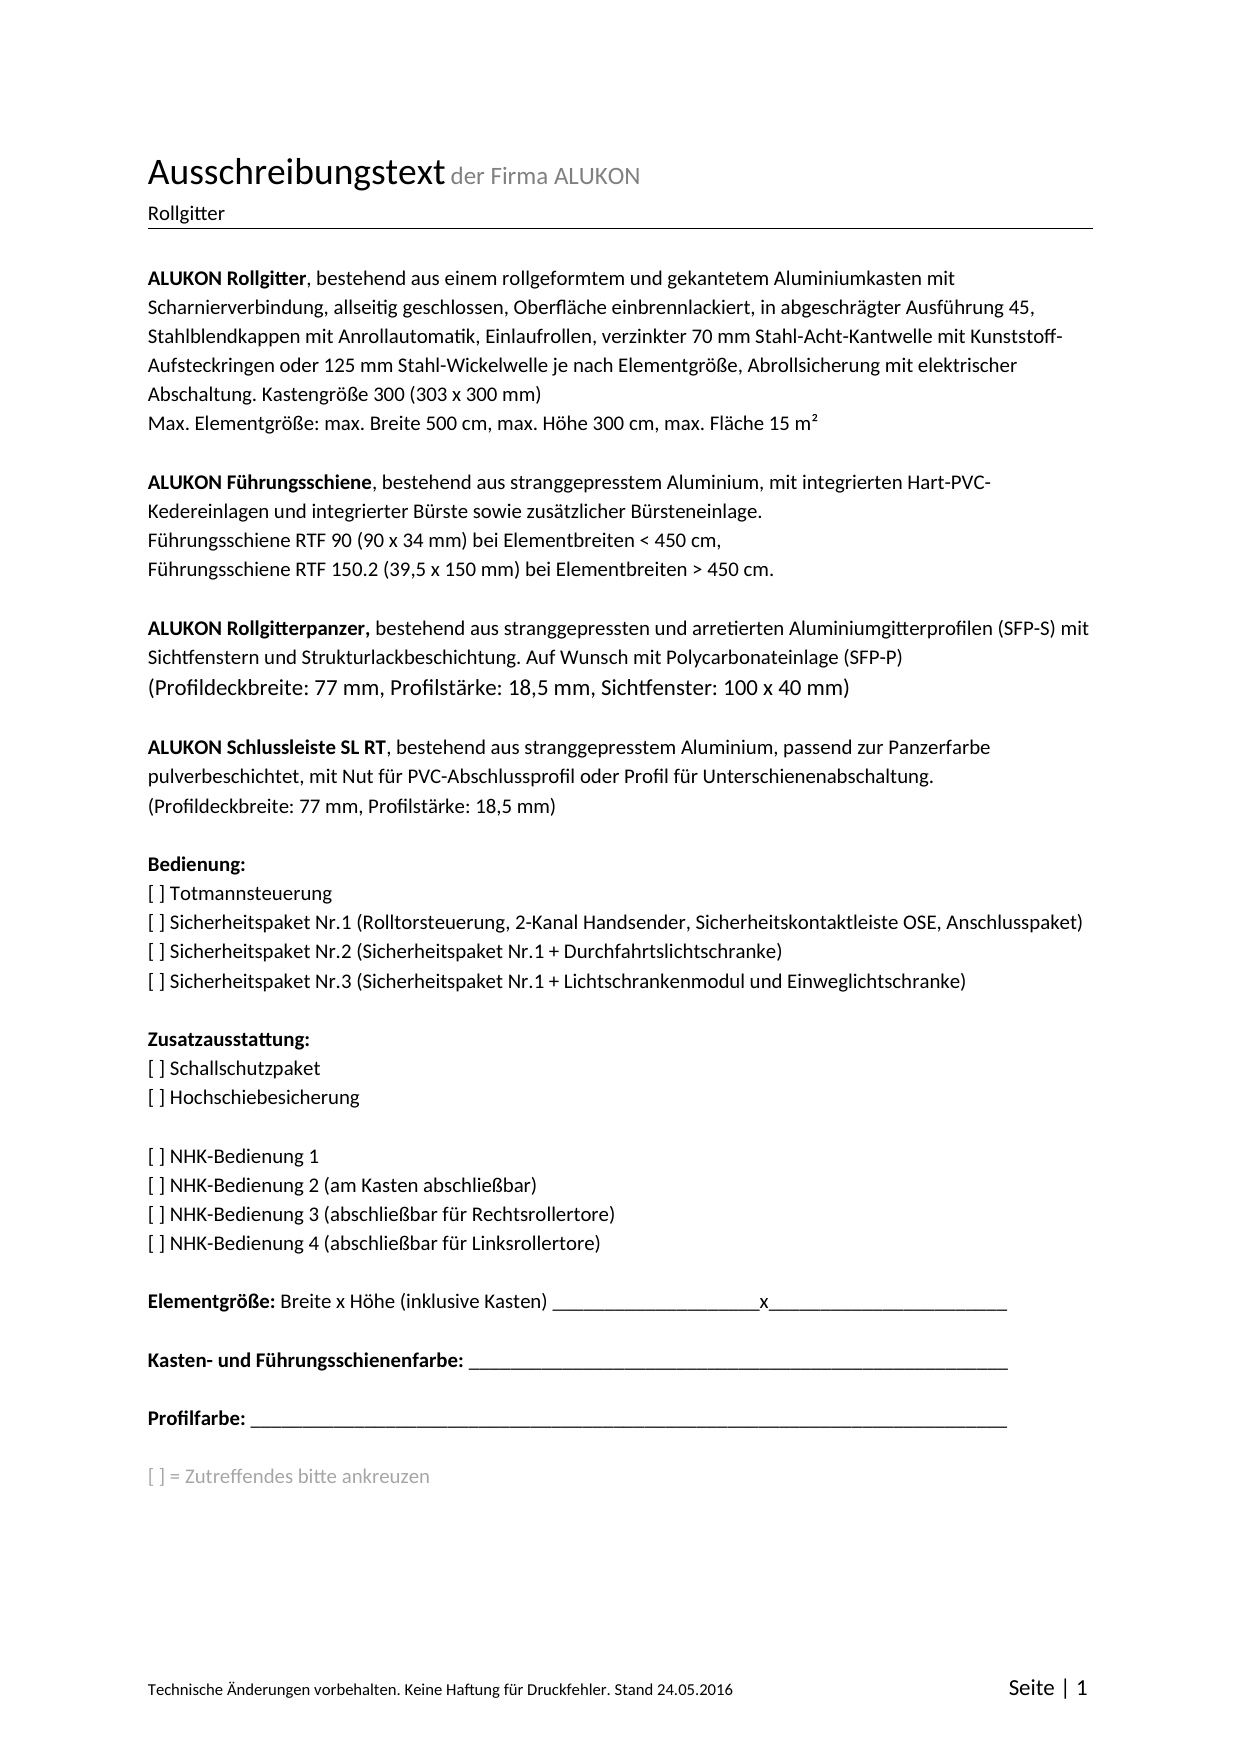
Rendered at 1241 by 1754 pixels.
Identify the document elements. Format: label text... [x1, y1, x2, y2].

text Kasten- und Führungsschienenfarbe: ____________________________________________________ [148, 1347, 1093, 1372]
text [ ] Totmannsteuerung [148, 880, 1093, 906]
text [ ] Sicherheitspaket Nr.1 (Rolltorsteuerung, 2-Kanal Handsender, Sicherheitskontaktleiste OSE, Anschlusspaket) [148, 909, 1093, 935]
text Profilfarbe: _________________________________________________________________________ [148, 1405, 1093, 1431]
text (Profildeckbreite: 77 mm, Profilstärke: 18,5 mm, Sichtfenster: 100 x 40 mm) [148, 673, 1093, 701]
text ALUKON Schlussleiste SL RT, bestehend aus stranggepresstem Aluminium, passend zur Panzerfarbe pulverbeschichtet, mit Nut für PVC-Abschlussprofil oder Profil für Unterschienenabschaltung. [148, 734, 1093, 789]
text Führungsschiene RTF 150.2 (39,5 x 150 mm) bei Elementbreiten > 450 cm. [148, 556, 1093, 582]
text [ ] Hochschiebesicherung [148, 1084, 1093, 1110]
text Max. Elementgröße: max. Breite 500 cm, max. Höhe 300 cm, max. Fläche 15 m² [148, 411, 1093, 436]
text Bedienung: [148, 851, 1093, 877]
text [ ] NHK-Bedienung 4 (abschließbar für Linksrollertore) [148, 1230, 1093, 1256]
text (Profildeckbreite: 77 mm, Profilstärke: 18,5 mm) [148, 793, 1093, 818]
text Elementgröße: Breite x Höhe (inklusive Kasten) ____________________x_______________________ [148, 1289, 1093, 1314]
text ALUKON Rollgitter, bestehend aus einem rollgeformtem und gekantetem Aluminiumkasten mit Scharnierverbindung, allseitig geschlossen, Oberfläche einbrennlackiert, in abgeschrägter Ausführung 45, Stahlblendkappen mit Anrollautomatik, Einlaufrollen, verzinkter 70 mm Stahl-Acht-Kantwelle mit Kunststoff-Aufsteckringen oder 125 mm Stahl-Wickelwelle je nach Elementgröße, Abrollsicherung mit elektrischer Abschaltung. Kastengröße 300 (303 x 300 mm) [148, 265, 1093, 407]
text [ ] Sicherheitspaket Nr.3 (Sicherheitspaket Nr.1 + Lichtschrankenmodul und Einweglichtschranke) [148, 968, 1093, 993]
text [ ] Sicherheitspaket Nr.2 (Sicherheitspaket Nr.1 + Durchfahrtslichtschranke) [148, 939, 1093, 964]
text [ ] NHK-Bedienung 3 (abschließbar für Rechtsrollertore) [148, 1201, 1093, 1227]
text [ ] NHK-Bedienung 1 [148, 1143, 1093, 1168]
text Führungsschiene RTF 90 (90 x 34 mm) bei Elementbreiten < 450 cm, [148, 527, 1093, 553]
text ALUKON Führungsschiene, bestehend aus stranggepresstem Aluminium, mit integrierten Hart-PVC-Kedereinlagen und integrierter Bürste sowie zusätzlicher Bürsteneinlage. [148, 469, 1093, 523]
text [ ] NHK-Bedienung 2 (am Kasten abschließbar) [148, 1172, 1093, 1197]
text Zusatzausstattung: [148, 1026, 1093, 1052]
text [ ] Schallschutzpaket [148, 1055, 1093, 1081]
text [ ] = Zutreffendes bitte ankreuzen [148, 1464, 1093, 1489]
text ALUKON Rollgitterpanzer, bestehend aus stranggepressten und arretierten Aluminiumgitterprofilen (SFP-S) mit Sichtfenstern und Strukturlackbeschichtung. Auf Wunsch mit Polycarbonateinlage (SFP-P) [148, 615, 1093, 669]
text Ausschreibungstext der Firma ALUKON [148, 148, 1093, 193]
text Rollgitter [148, 200, 1093, 228]
